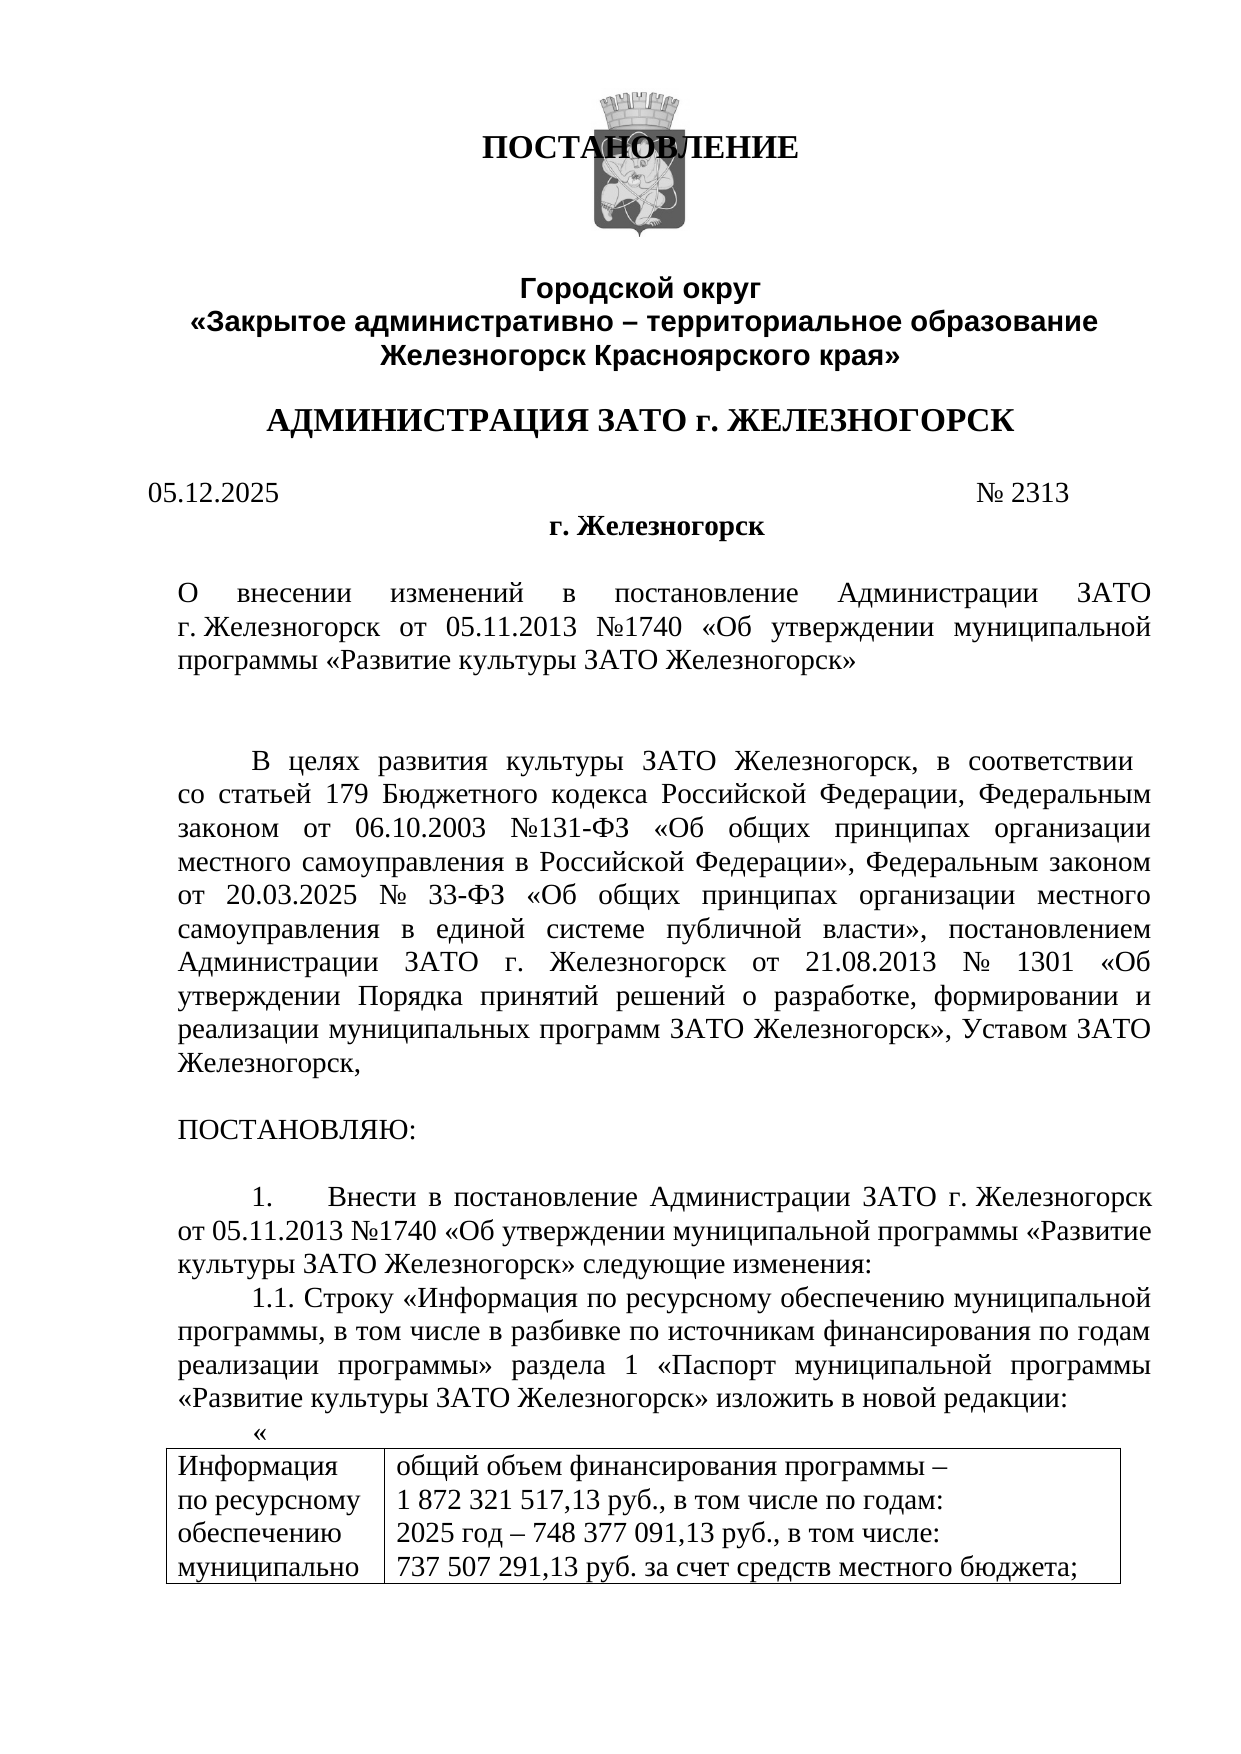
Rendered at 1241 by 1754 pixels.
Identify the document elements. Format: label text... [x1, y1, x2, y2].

table_header Информация по ресурсному обеспечению муниципальной программы, в том числе в разбивке по источникам финансирования по годам реализации программы [167, 1449, 384, 1583]
subtitle АДМИНИСТРАЦИЯ ЗАТО г. ЖЕЛЕЗНОГОРСК [102, 400, 1179, 438]
text 05.12.2025 № 2313 [148, 475, 1166, 508]
text ПОСТАНОВЛЯЮ: [177, 1112, 1152, 1146]
text О внесении изменений в постановление Администрации ЗАТО г. Железногорск от 05.11.2013 №1740 «Об утверждении муниципальной программы «Развитие культуры ЗАТО Железногорск» [177, 542, 1152, 676]
text 1.1. Строку «Информация по ресурсному обеспечению муниципальной программы, в том числе в разбивке по источникам финансирования по годам реализации программы» раздела 1 «Паспорт муниципальной программы «Развитие культуры ЗАТО Железногорск» изложить в новой редакции: [177, 1280, 1152, 1414]
text г. Железногорск [148, 508, 1166, 542]
text « [177, 1414, 1152, 1447]
text «Закрытое административно – территориальное образование Железногорск Красноярского края» [102, 304, 1179, 371]
text В целях развития культуры ЗАТО Железногорск, в соответствии со статьей 179 Бюджетного кодекса Российской Федерации, Федеральным законом от 06.10.2003 №131-ФЗ «Об общих принципах организации местного самоуправления в Российской Федерации», Федеральным законом от 20.03.2025 № 33-ФЗ «Об общих принципах организации местного самоуправления в единой системе публичной власти», постановлением Администрации ЗАТО г. Железногорск от 21.08.2013 № 1301 «Об утверждении Порядка принятий решений о разработке, формировании и реализации муниципальных программ ЗАТО Железногорск», Уставом ЗАТО Железногорск, [177, 743, 1152, 1078]
title Внести в постановление Администрации ЗАТО г. Железногорск от 05.11.2013 №1740 «Об утверждении муниципальной программы «Развитие культуры ЗАТО Железногорск» следующие изменения: [177, 1179, 1152, 1280]
text Городской округ [102, 271, 1179, 304]
text ПОСТАНОВЛЕНИЕ [102, 127, 1179, 165]
